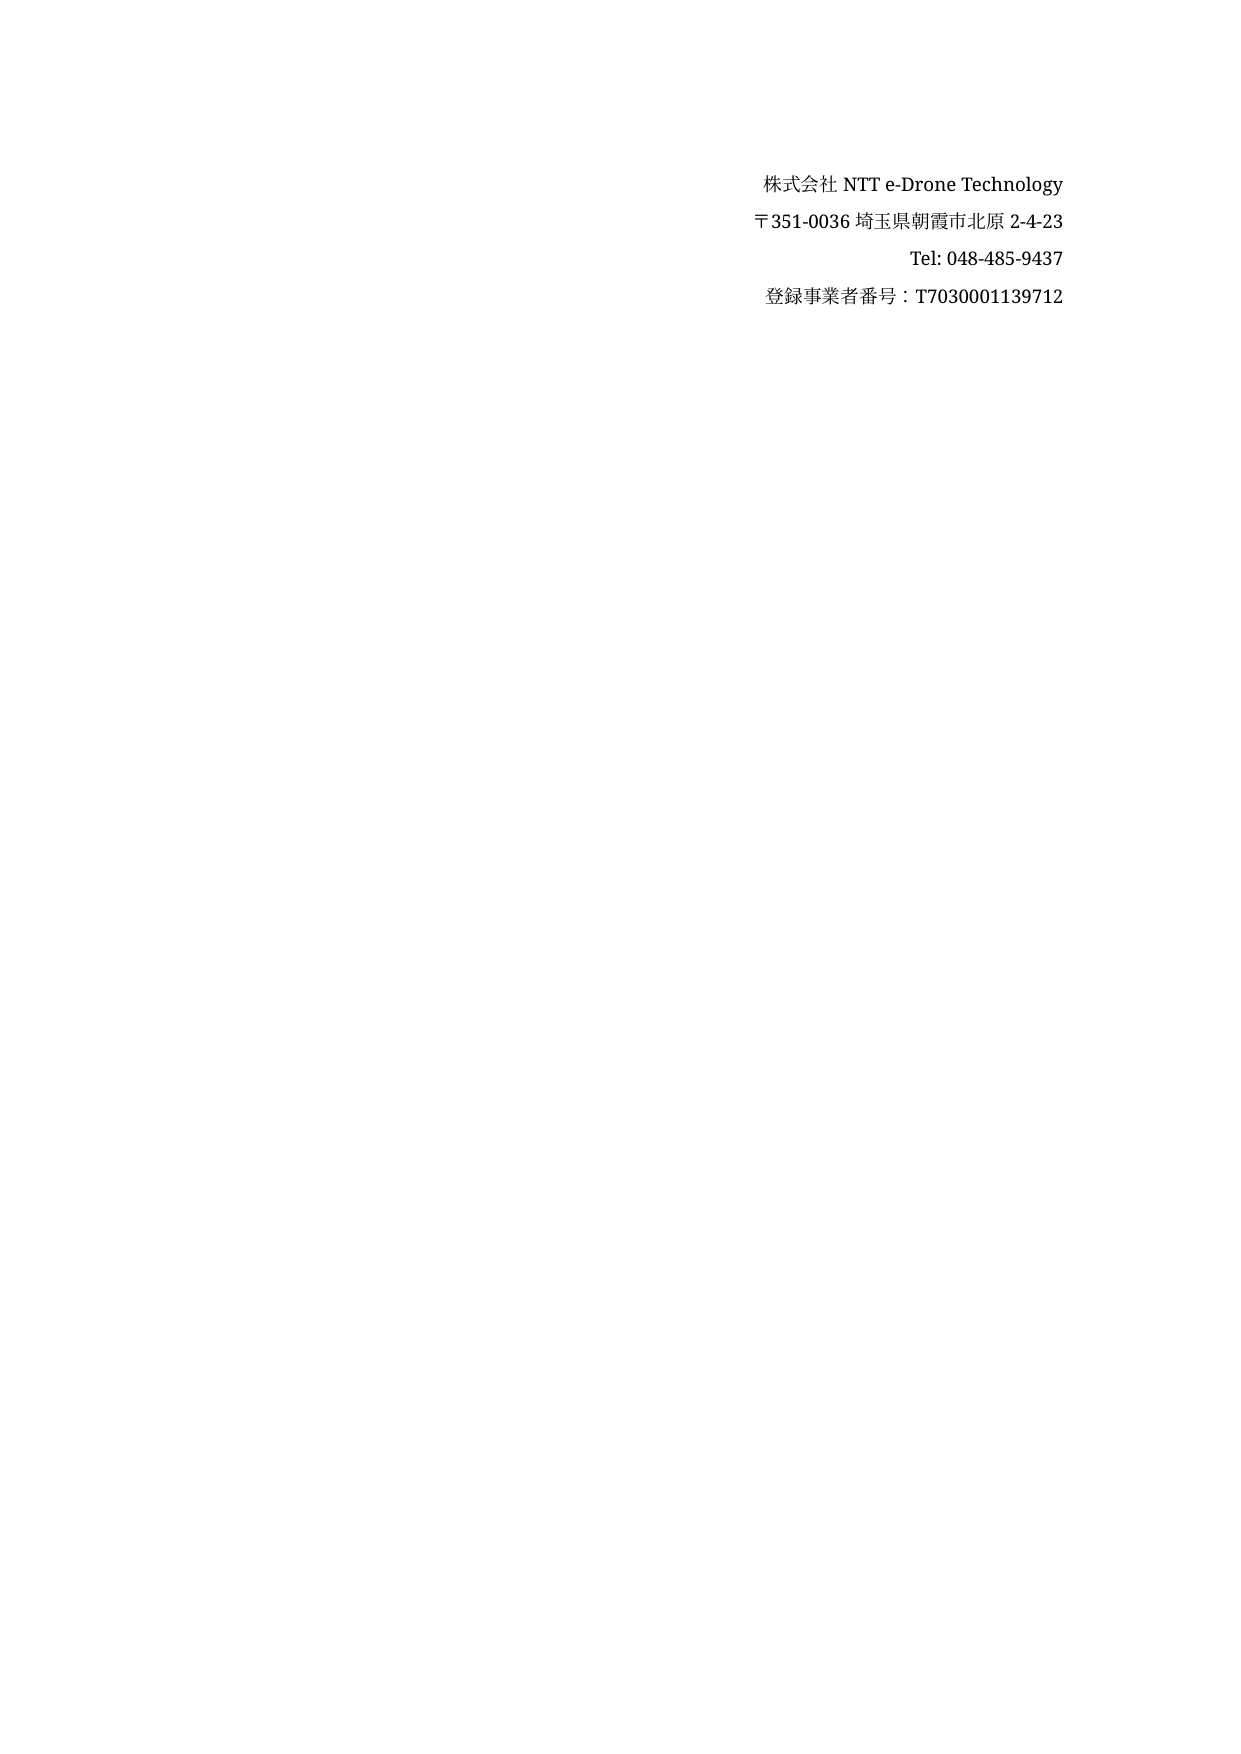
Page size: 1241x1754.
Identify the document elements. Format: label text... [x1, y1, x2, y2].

text 〒351-0036 埼玉県朝霞市北原 2-4-23 [177, 202, 1063, 239]
text Tel: 048-485-9437 [177, 239, 1063, 277]
text 登録事業者番号：T7030001139712 [177, 277, 1063, 314]
text 株式会社 NTT e-Drone Technology [177, 164, 1063, 202]
